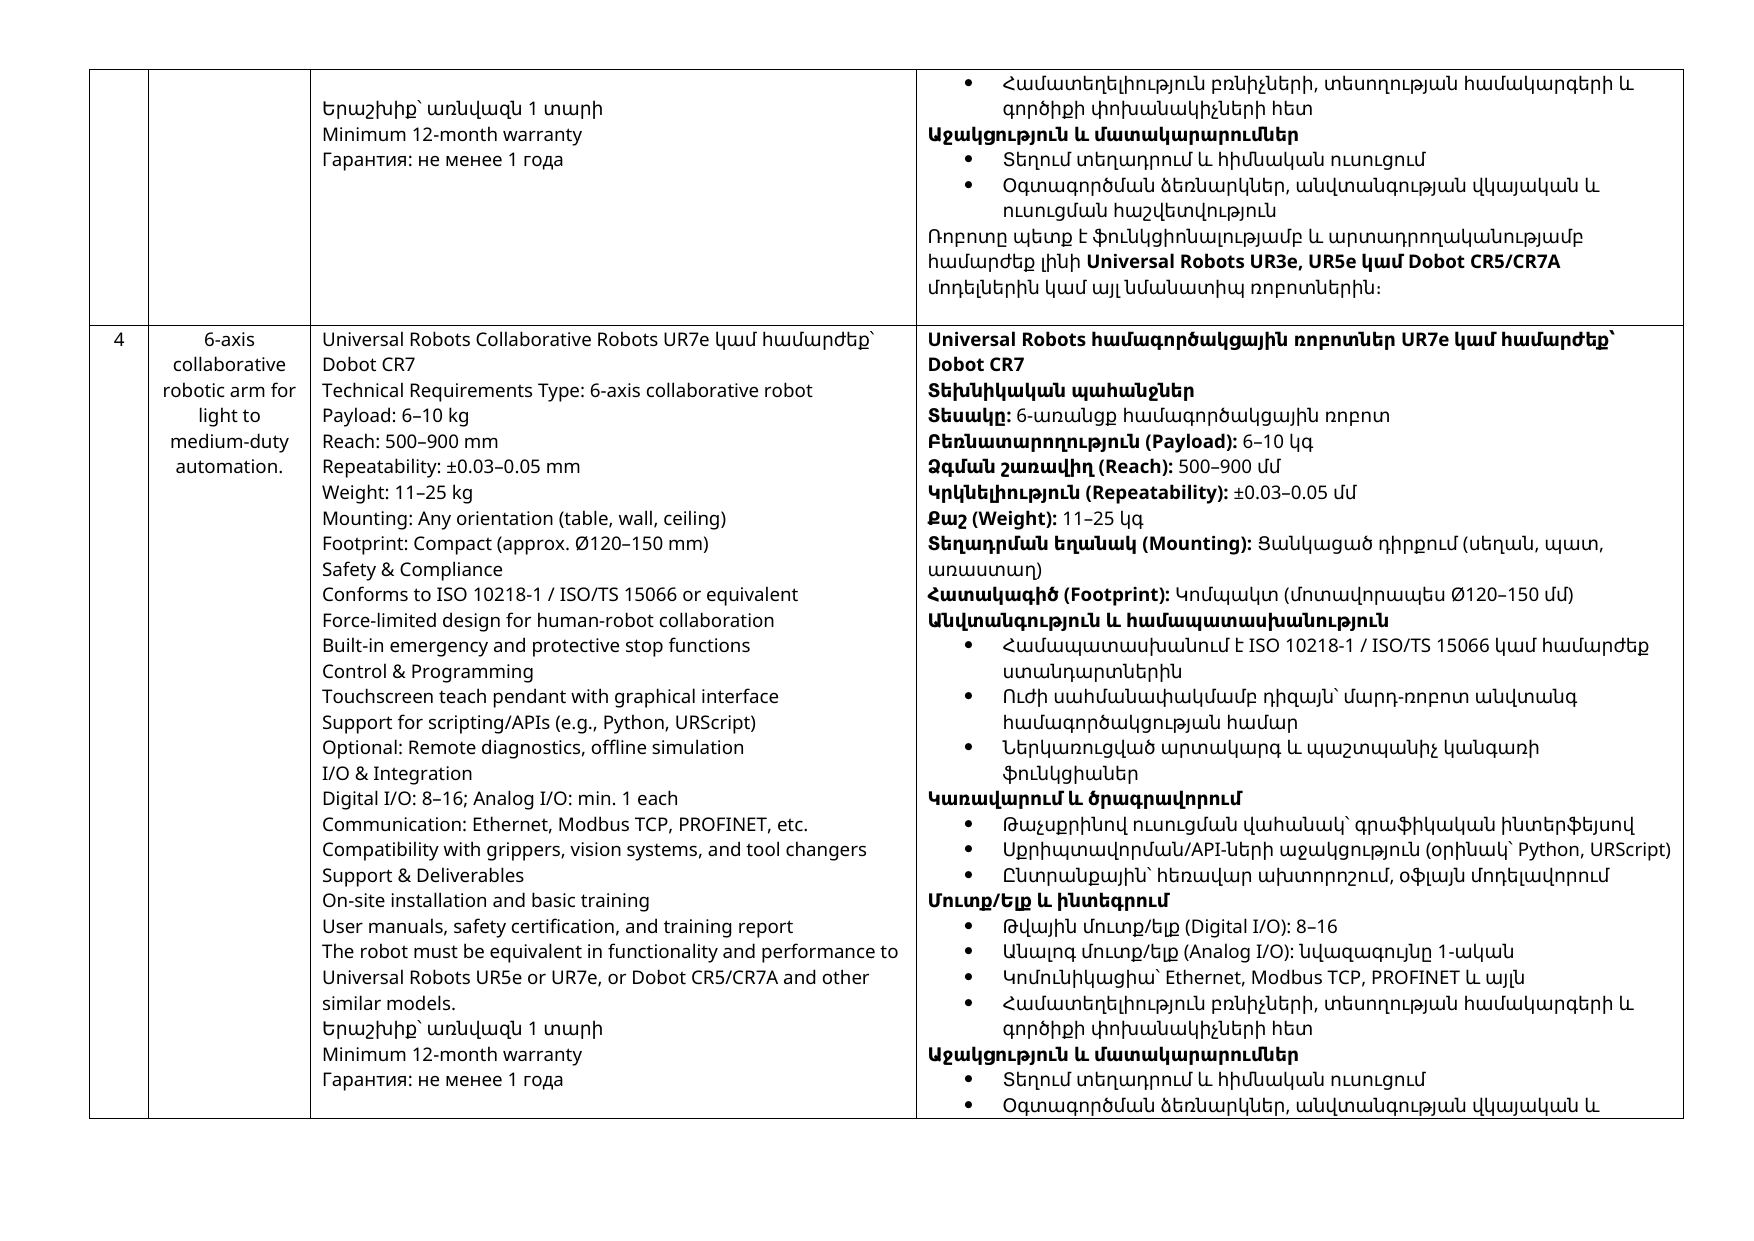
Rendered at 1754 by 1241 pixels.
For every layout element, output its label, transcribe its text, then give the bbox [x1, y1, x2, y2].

table_cell 4 [90, 326, 148, 1117]
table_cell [311, 70, 916, 325]
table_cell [917, 326, 1683, 1117]
table_cell 3 [90, 70, 148, 325]
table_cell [149, 70, 310, 325]
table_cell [917, 70, 1683, 325]
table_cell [149, 326, 310, 1117]
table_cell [311, 326, 916, 1117]
